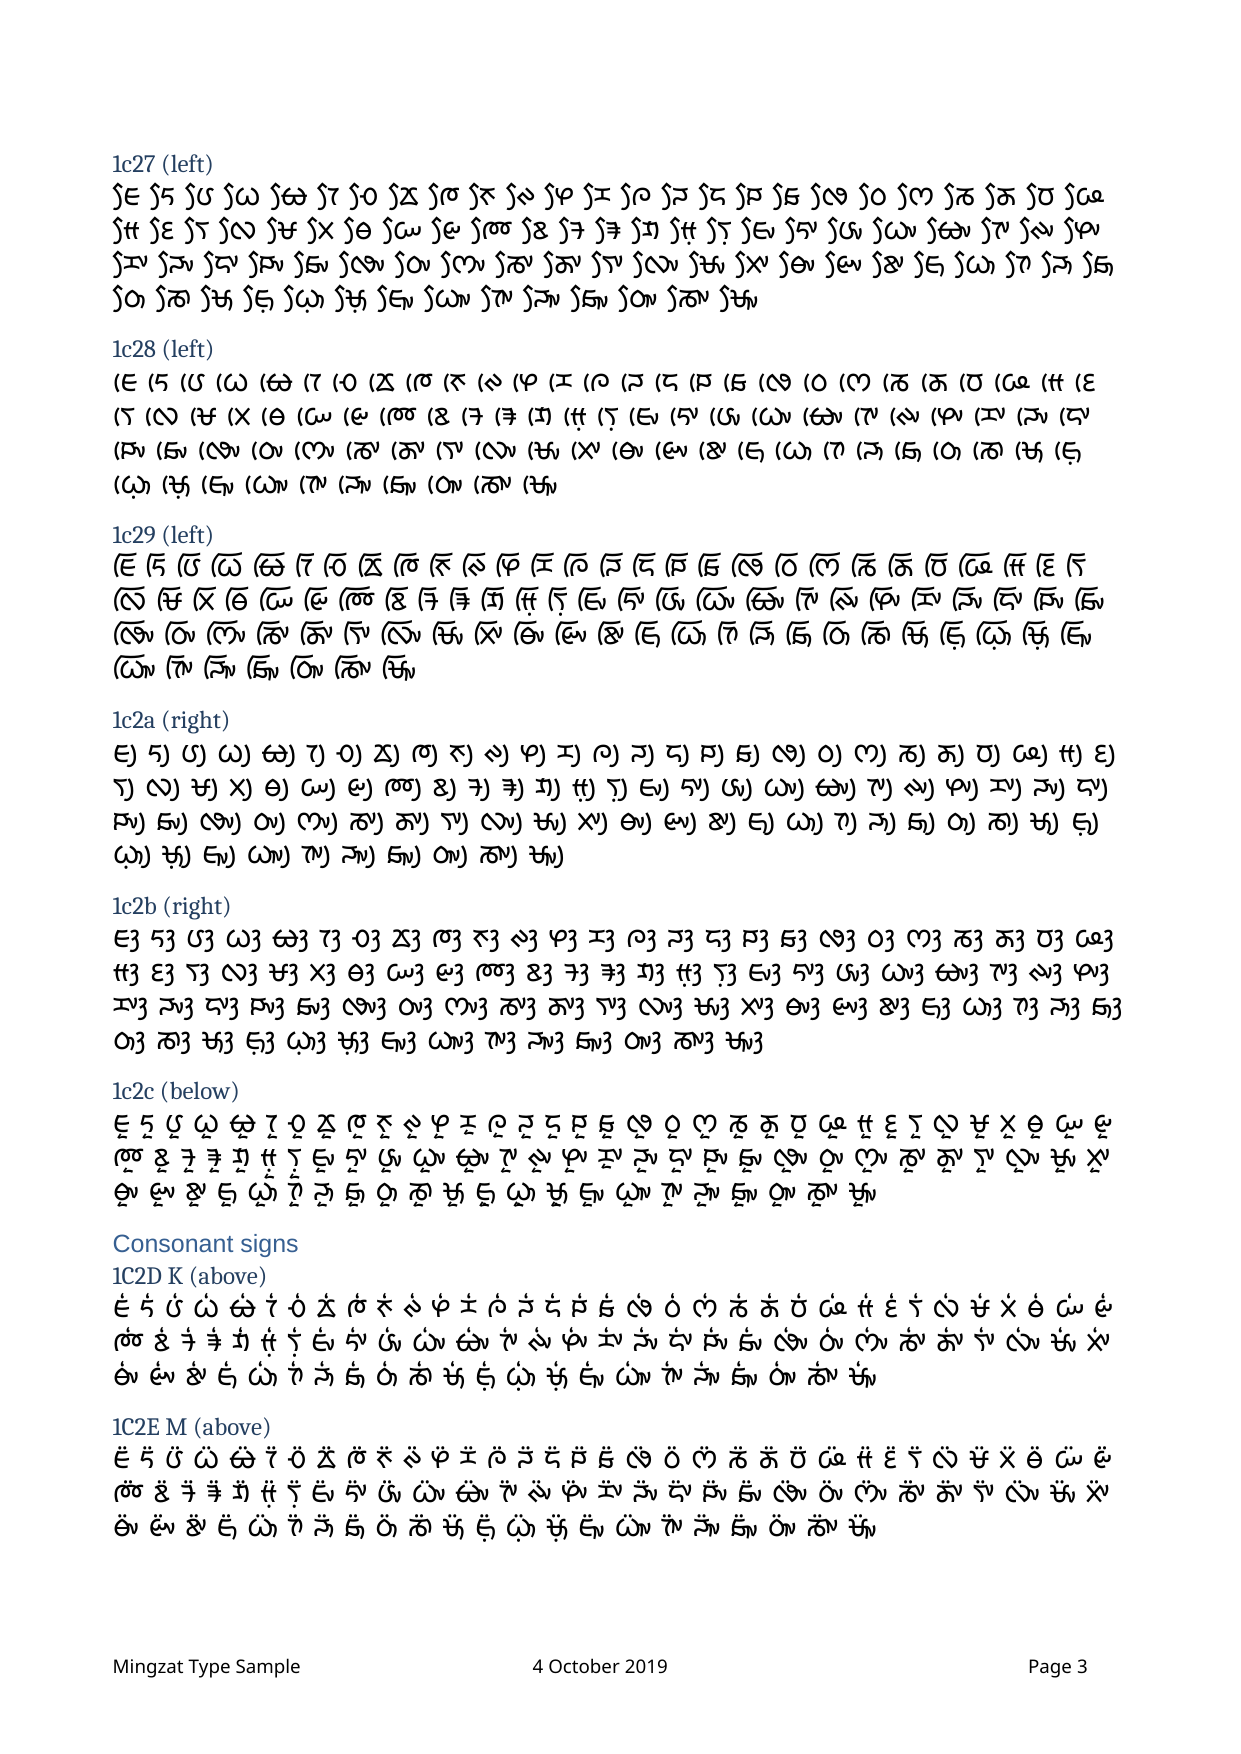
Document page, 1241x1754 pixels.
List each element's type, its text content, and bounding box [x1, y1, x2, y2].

subtitle 1c2b (right) [112, 892, 1128, 920]
subtitle 1c2a (right) [112, 706, 1128, 735]
subtitle 1c29 (left) [112, 521, 1128, 549]
subtitle 1c27 (left) [112, 150, 1128, 179]
subtitle 1C2D K (above) [112, 1262, 1128, 1290]
text ᰀᰩ ᰁᰩ ᰂᰩ ᰃᰩ ᰄᰩ ᰅᰩ ᰆᰩ ᰇᰩ ᰈᰩ ᰉᰩ ᰊᰩ ᰋᰩ ᰌᰩ ᰍᰩ ᰎᰩ ᰏᰩ ᰐᰩ ᰑᰩ ᰒᰩ ᰓᰩ ᰔᰩ ᰕᰩ ᰖᰩ ᰗᰩ ᰘᰩ ᰙᰩ ᰚᰩ ᰛᰩ ᰜᰩ ᰝᰩ ᰞᰩ ᰟᰩ ᰠᰩ ᰡᰩ ᰢᰩ ᰣᰩ ᱍᰩ ᱎᰩ ᱏᰩ ᰙ᰷ᰩ ᰛ᰷ᰩ ᰀᰤᰩ ᰁᰤᰩ ᰂᰤᰩ ᰃᰤᰩ ᰄᰤᰩ ᰅᰤᰩ ᰊᰤᰩ ᰋᰤᰩ ᰌᰤᰩ ᰎᰤᰩ ᰏᰤᰩ ᰐᰤᰩ ᰑᰤᰩ ᰒᰤᰩ ᰓᰤᰩ ᰔᰤᰩ ᰕᰤᰩ ᰖᰤᰩ ᰛᰤᰩ ᰜᰤᰩ ᰝᰤᰩ ᰞᰤᰩ ᰟᰤᰩ ᰡᰤᰩ ᰣᰤᰩ ᰀᰥᰩ ᰃᰥᰩ ᰅᰥᰩ ᰎᰥᰩ ᰑᰥᰩ ᰓᰥᰩ ᰕᰥᰩ ᰝᰥᰩ ᰀ᰷ᰥᰩ ᰃ᰷ᰥᰩ ᰝ᰷ᰥᰩ ᰀᰥᰤᰩ ᰃᰥᰤᰩ ᰅᰥᰤᰩ ᰎᰥᰤᰩ ᰑᰥᰤᰩ ᰓᰥᰤᰩ ᰕᰥᰤᰩ ᰝᰥᰤᰩ [112, 549, 1128, 685]
text ᰀᰬ ᰁᰬ ᰂᰬ ᰃᰬ ᰄᰬ ᰅᰬ ᰆᰬ ᰇᰬ ᰈᰬ ᰉᰬ ᰊᰬ ᰋᰬ ᰌᰬ ᰍᰬ ᰎᰬ ᰏᰬ ᰐᰬ ᰑᰬ ᰒᰬ ᰓᰬ ᰔᰬ ᰕᰬ ᰖᰬ ᰗᰬ ᰘᰬ ᰙᰬ ᰚᰬ ᰛᰬ ᰜᰬ ᰝᰬ ᰞᰬ ᰟᰬ ᰠᰬ ᰡᰬ ᰢᰬ ᰣᰬ ᱍᰬ ᱎᰬ ᱏᰬ ᰙ᰷ᰬ ᰛ᰷ᰬ ᰀᰤᰬ ᰁᰤᰬ ᰂᰤᰬ ᰃᰤᰬ ᰄᰤᰬ ᰅᰤᰬ ᰊᰤᰬ ᰋᰤᰬ ᰌᰤᰬ ᰎᰤᰬ ᰏᰤᰬ ᰐᰤᰬ ᰑᰤᰬ ᰒᰤᰬ ᰓᰤᰬ ᰔᰤᰬ ᰕᰤᰬ ᰖᰤᰬ ᰛᰤᰬ ᰜᰤᰬ ᰝᰤᰬ ᰞᰤᰬ ᰟᰤᰬ ᰡᰤᰬ ᰣᰤᰬ ᰀᰥᰬ ᰃᰥᰬ ᰅᰥᰬ ᰎᰥᰬ ᰑᰥᰬ ᰓᰥᰬ ᰕᰥᰬ ᰝᰥᰬ ᰀ᰷ᰥᰬ ᰃ᰷ᰥᰬ ᰝ᰷ᰥᰬ ᰀᰥᰤᰬ ᰃᰥᰤᰬ ᰅᰥᰤᰬ ᰎᰥᰤᰬ ᰑᰥᰤᰬ ᰓᰥᰤᰬ ᰕᰥᰤᰬ ᰝᰥᰤᰬ [112, 1106, 1128, 1208]
subtitle 1C2E M (above) [112, 1413, 1128, 1442]
text ᰀᰮ ᰁᰮ ᰂᰮ ᰃᰮ ᰄᰮ ᰅᰮ ᰆᰮ ᰇᰮ ᰈᰮ ᰉᰮ ᰊᰮ ᰋᰮ ᰌᰮ ᰍᰮ ᰎᰮ ᰏᰮ ᰐᰮ ᰑᰮ ᰒᰮ ᰓᰮ ᰔᰮ ᰕᰮ ᰖᰮ ᰗᰮ ᰘᰮ ᰙᰮ ᰚᰮ ᰛᰮ ᰜᰮ ᰝᰮ ᰞᰮ ᰟᰮ ᰠᰮ ᰡᰮ ᰢᰮ ᰣᰮ ᱍᰮ ᱎᰮ ᱏᰮ ᰙ᰷ᰮ ᰛ᰷ᰮ ᰀᰤᰮ ᰁᰤᰮ ᰂᰤᰮ ᰃᰤᰮ ᰄᰤᰮ ᰅᰤᰮ ᰊᰤᰮ ᰋᰤᰮ ᰌᰤᰮ ᰎᰤᰮ ᰏᰤᰮ ᰐᰤᰮ ᰑᰤᰮ ᰒᰤᰮ ᰓᰤᰮ ᰔᰤᰮ ᰕᰤᰮ ᰖᰤᰮ ᰛᰤᰮ ᰜᰤᰮ ᰝᰤᰮ ᰞᰤᰮ ᰟᰤᰮ ᰡᰤᰮ ᰣᰤᰮ ᰀᰥᰮ ᰃᰥᰮ ᰅᰥᰮ ᰎᰥᰮ ᰑᰥᰮ ᰓᰥᰮ ᰕᰥᰮ ᰝᰥᰮ ᰀ᰷ᰥᰮ ᰃ᰷ᰥᰮ ᰝ᰷ᰥᰮ ᰀᰥᰤᰮ ᰃᰥᰤᰮ ᰅᰥᰤᰮ ᰎᰥᰤᰮ ᰑᰥᰤᰮ ᰓᰥᰤᰮ ᰕᰥᰤᰮ ᰝᰥᰤᰮ [112, 1442, 1128, 1544]
subtitle Consonant signs [112, 1229, 1128, 1257]
text ᰀᰭ ᰁᰭ ᰂᰭ ᰃᰭ ᰄᰭ ᰅᰭ ᰆᰭ ᰇᰭ ᰈᰭ ᰉᰭ ᰊᰭ ᰋᰭ ᰌᰭ ᰍᰭ ᰎᰭ ᰏᰭ ᰐᰭ ᰑᰭ ᰒᰭ ᰓᰭ ᰔᰭ ᰕᰭ ᰖᰭ ᰗᰭ ᰘᰭ ᰙᰭ ᰚᰭ ᰛᰭ ᰜᰭ ᰝᰭ ᰞᰭ ᰟᰭ ᰠᰭ ᰡᰭ ᰢᰭ ᰣᰭ ᱍᰭ ᱎᰭ ᱏᰭ ᰙ᰷ᰭ ᰛ᰷ᰭ ᰀᰤᰭ ᰁᰤᰭ ᰂᰤᰭ ᰃᰤᰭ ᰄᰤᰭ ᰅᰤᰭ ᰊᰤᰭ ᰋᰤᰭ ᰌᰤᰭ ᰎᰤᰭ ᰏᰤᰭ ᰐᰤᰭ ᰑᰤᰭ ᰒᰤᰭ ᰓᰤᰭ ᰔᰤᰭ ᰕᰤᰭ ᰖᰤᰭ ᰛᰤᰭ ᰜᰤᰭ ᰝᰤᰭ ᰞᰤᰭ ᰟᰤᰭ ᰡᰤᰭ ᰣᰤᰭ ᰀᰥᰭ ᰃᰥᰭ ᰅᰥᰭ ᰎᰥᰭ ᰑᰥᰭ ᰓᰥᰭ ᰕᰥᰭ ᰝᰥᰭ ᰀ᰷ᰥᰭ ᰃ᰷ᰥᰭ ᰝ᰷ᰥᰭ ᰀᰥᰤᰭ ᰃᰥᰤᰭ ᰅᰥᰤᰭ ᰎᰥᰤᰭ ᰑᰥᰤᰭ ᰓᰥᰤᰭ ᰕᰥᰤᰭ ᰝᰥᰤᰭ [112, 1290, 1128, 1392]
text ᰀᰪ ᰁᰪ ᰂᰪ ᰃᰪ ᰄᰪ ᰅᰪ ᰆᰪ ᰇᰪ ᰈᰪ ᰉᰪ ᰊᰪ ᰋᰪ ᰌᰪ ᰍᰪ ᰎᰪ ᰏᰪ ᰐᰪ ᰑᰪ ᰒᰪ ᰓᰪ ᰔᰪ ᰕᰪ ᰖᰪ ᰗᰪ ᰘᰪ ᰙᰪ ᰚᰪ ᰛᰪ ᰜᰪ ᰝᰪ ᰞᰪ ᰟᰪ ᰠᰪ ᰡᰪ ᰢᰪ ᰣᰪ ᱍᰪ ᱎᰪ ᱏᰪ ᰙ᰷ᰪ ᰛ᰷ᰪ ᰀᰤᰪ ᰁᰤᰪ ᰂᰤᰪ ᰃᰤᰪ ᰄᰤᰪ ᰅᰤᰪ ᰊᰤᰪ ᰋᰤᰪ ᰌᰤᰪ ᰎᰤᰪ ᰏᰤᰪ ᰐᰤᰪ ᰑᰤᰪ ᰒᰤᰪ ᰓᰤᰪ ᰔᰤᰪ ᰕᰤᰪ ᰖᰤᰪ ᰛᰤᰪ ᰜᰤᰪ ᰝᰤᰪ ᰞᰤᰪ ᰟᰤᰪ ᰡᰤᰪ ᰣᰤᰪ ᰀᰥᰪ ᰃᰥᰪ ᰅᰥᰪ ᰎᰥᰪ ᰑᰥᰪ ᰓᰥᰪ ᰕᰥᰪ ᰝᰥᰪ ᰀ᰷ᰥᰪ ᰃ᰷ᰥᰪ ᰝ᰷ᰥᰪ ᰀᰥᰤᰪ ᰃᰥᰤᰪ ᰅᰥᰤᰪ ᰎᰥᰤᰪ ᰑᰥᰤᰪ ᰓᰥᰤᰪ ᰕᰥᰤᰪ ᰝᰥᰤᰪ [112, 735, 1128, 871]
subtitle 1c2c (below) [112, 1077, 1128, 1106]
text ᰀᰫ ᰁᰫ ᰂᰫ ᰃᰫ ᰄᰫ ᰅᰫ ᰆᰫ ᰇᰫ ᰈᰫ ᰉᰫ ᰊᰫ ᰋᰫ ᰌᰫ ᰍᰫ ᰎᰫ ᰏᰫ ᰐᰫ ᰑᰫ ᰒᰫ ᰓᰫ ᰔᰫ ᰕᰫ ᰖᰫ ᰗᰫ ᰘᰫ ᰙᰫ ᰚᰫ ᰛᰫ ᰜᰫ ᰝᰫ ᰞᰫ ᰟᰫ ᰠᰫ ᰡᰫ ᰢᰫ ᰣᰫ ᱍᰫ ᱎᰫ ᱏᰫ ᰙ᰷ᰫ ᰛ᰷ᰫ ᰀᰤᰫ ᰁᰤᰫ ᰂᰤᰫ ᰃᰤᰫ ᰄᰤᰫ ᰅᰤᰫ ᰊᰤᰫ ᰋᰤᰫ ᰌᰤᰫ ᰎᰤᰫ ᰏᰤᰫ ᰐᰤᰫ ᰑᰤᰫ ᰒᰤᰫ ᰓᰤᰫ ᰔᰤᰫ ᰕᰤᰫ ᰖᰤᰫ ᰛᰤᰫ ᰜᰤᰫ ᰝᰤᰫ ᰞᰤᰫ ᰟᰤᰫ ᰡᰤᰫ ᰣᰤᰫ ᰀᰥᰫ ᰃᰥᰫ ᰅᰥᰫ ᰎᰥᰫ ᰑᰥᰫ ᰓᰥᰫ ᰕᰥᰫ ᰝᰥᰫ ᰀ᰷ᰥᰫ ᰃ᰷ᰥᰫ ᰝ᰷ᰥᰫ ᰀᰥᰤᰫ ᰃᰥᰤᰫ ᰅᰥᰤᰫ ᰎᰥᰤᰫ ᰑᰥᰤᰫ ᰓᰥᰤᰫ ᰕᰥᰤᰫ ᰝᰥᰤᰫ [112, 920, 1128, 1056]
text ᰀᰧ ᰁᰧ ᰂᰧ ᰃᰧ ᰄᰧ ᰅᰧ ᰆᰧ ᰇᰧ ᰈᰧ ᰉᰧ ᰊᰧ ᰋᰧ ᰌᰧ ᰍᰧ ᰎᰧ ᰏᰧ ᰐᰧ ᰑᰧ ᰒᰧ ᰓᰧ ᰔᰧ ᰕᰧ ᰖᰧ ᰗᰧ ᰘᰧ ᰙᰧ ᰚᰧ ᰛᰧ ᰜᰧ ᰝᰧ ᰞᰧ ᰟᰧ ᰠᰧ ᰡᰧ ᰢᰧ ᰣᰧ ᱍᰧ ᱎᰧ ᱏᰧ ᰙ᰷ᰧ ᰛ᰷ᰧ ᰀᰤᰧ ᰁᰤᰧ ᰂᰤᰧ ᰃᰤᰧ ᰄᰤᰧ ᰅᰤᰧ ᰊᰤᰧ ᰋᰤᰧ ᰌᰤᰧ ᰎᰤᰧ ᰏᰤᰧ ᰐᰤᰧ ᰑᰤᰧ ᰒᰤᰧ ᰓᰤᰧ ᰔᰤᰧ ᰕᰤᰧ ᰖᰤᰧ ᰛᰤᰧ ᰜᰤᰧ ᰝᰤᰧ ᰞᰤᰧ ᰟᰤᰧ ᰡᰤᰧ ᰣᰤᰧ ᰀᰥᰧ ᰃᰥᰧ ᰅᰥᰧ ᰎᰥᰧ ᰑᰥᰧ ᰓᰥᰧ ᰕᰥᰧ ᰝᰥᰧ ᰀ᰷ᰥᰧ ᰃ᰷ᰥᰧ ᰝ᰷ᰥᰧ ᰀᰥᰤᰧ ᰃᰥᰤᰧ ᰅᰥᰤᰧ ᰎᰥᰤᰧ ᰑᰥᰤᰧ ᰓᰥᰤᰧ ᰕᰥᰤᰧ ᰝᰥᰤᰧ [112, 179, 1128, 314]
subtitle 1c28 (left) [112, 335, 1128, 364]
text ᰀᰨ ᰁᰨ ᰂᰨ ᰃᰨ ᰄᰨ ᰅᰨ ᰆᰨ ᰇᰨ ᰈᰨ ᰉᰨ ᰊᰨ ᰋᰨ ᰌᰨ ᰍᰨ ᰎᰨ ᰏᰨ ᰐᰨ ᰑᰨ ᰒᰨ ᰓᰨ ᰔᰨ ᰕᰨ ᰖᰨ ᰗᰨ ᰘᰨ ᰙᰨ ᰚᰨ ᰛᰨ ᰜᰨ ᰝᰨ ᰞᰨ ᰟᰨ ᰠᰨ ᰡᰨ ᰢᰨ ᰣᰨ ᱍᰨ ᱎᰨ ᱏᰨ ᰙ᰷ᰨ ᰛ᰷ᰨ ᰀᰤᰨ ᰁᰤᰨ ᰂᰤᰨ ᰃᰤᰨ ᰄᰤᰨ ᰅᰤᰨ ᰊᰤᰨ ᰋᰤᰨ ᰌᰤᰨ ᰎᰤᰨ ᰏᰤᰨ ᰐᰤᰨ ᰑᰤᰨ ᰒᰤᰨ ᰓᰤᰨ ᰔᰤᰨ ᰕᰤᰨ ᰖᰤᰨ ᰛᰤᰨ ᰜᰤᰨ ᰝᰤᰨ ᰞᰤᰨ ᰟᰤᰨ ᰡᰤᰨ ᰣᰤᰨ ᰀᰥᰨ ᰃᰥᰨ ᰅᰥᰨ ᰎᰥᰨ ᰑᰥᰨ ᰓᰥᰨ ᰕᰥᰨ ᰝᰥᰨ ᰀ᰷ᰥᰨ ᰃ᰷ᰥᰨ ᰝ᰷ᰥᰨ ᰀᰥᰤᰨ ᰃᰥᰤᰨ ᰅᰥᰤᰨ ᰎᰥᰤᰨ ᰑᰥᰤᰨ ᰓᰥᰤᰨ ᰕᰥᰤᰨ ᰝᰥᰤᰨ [112, 364, 1128, 500]
